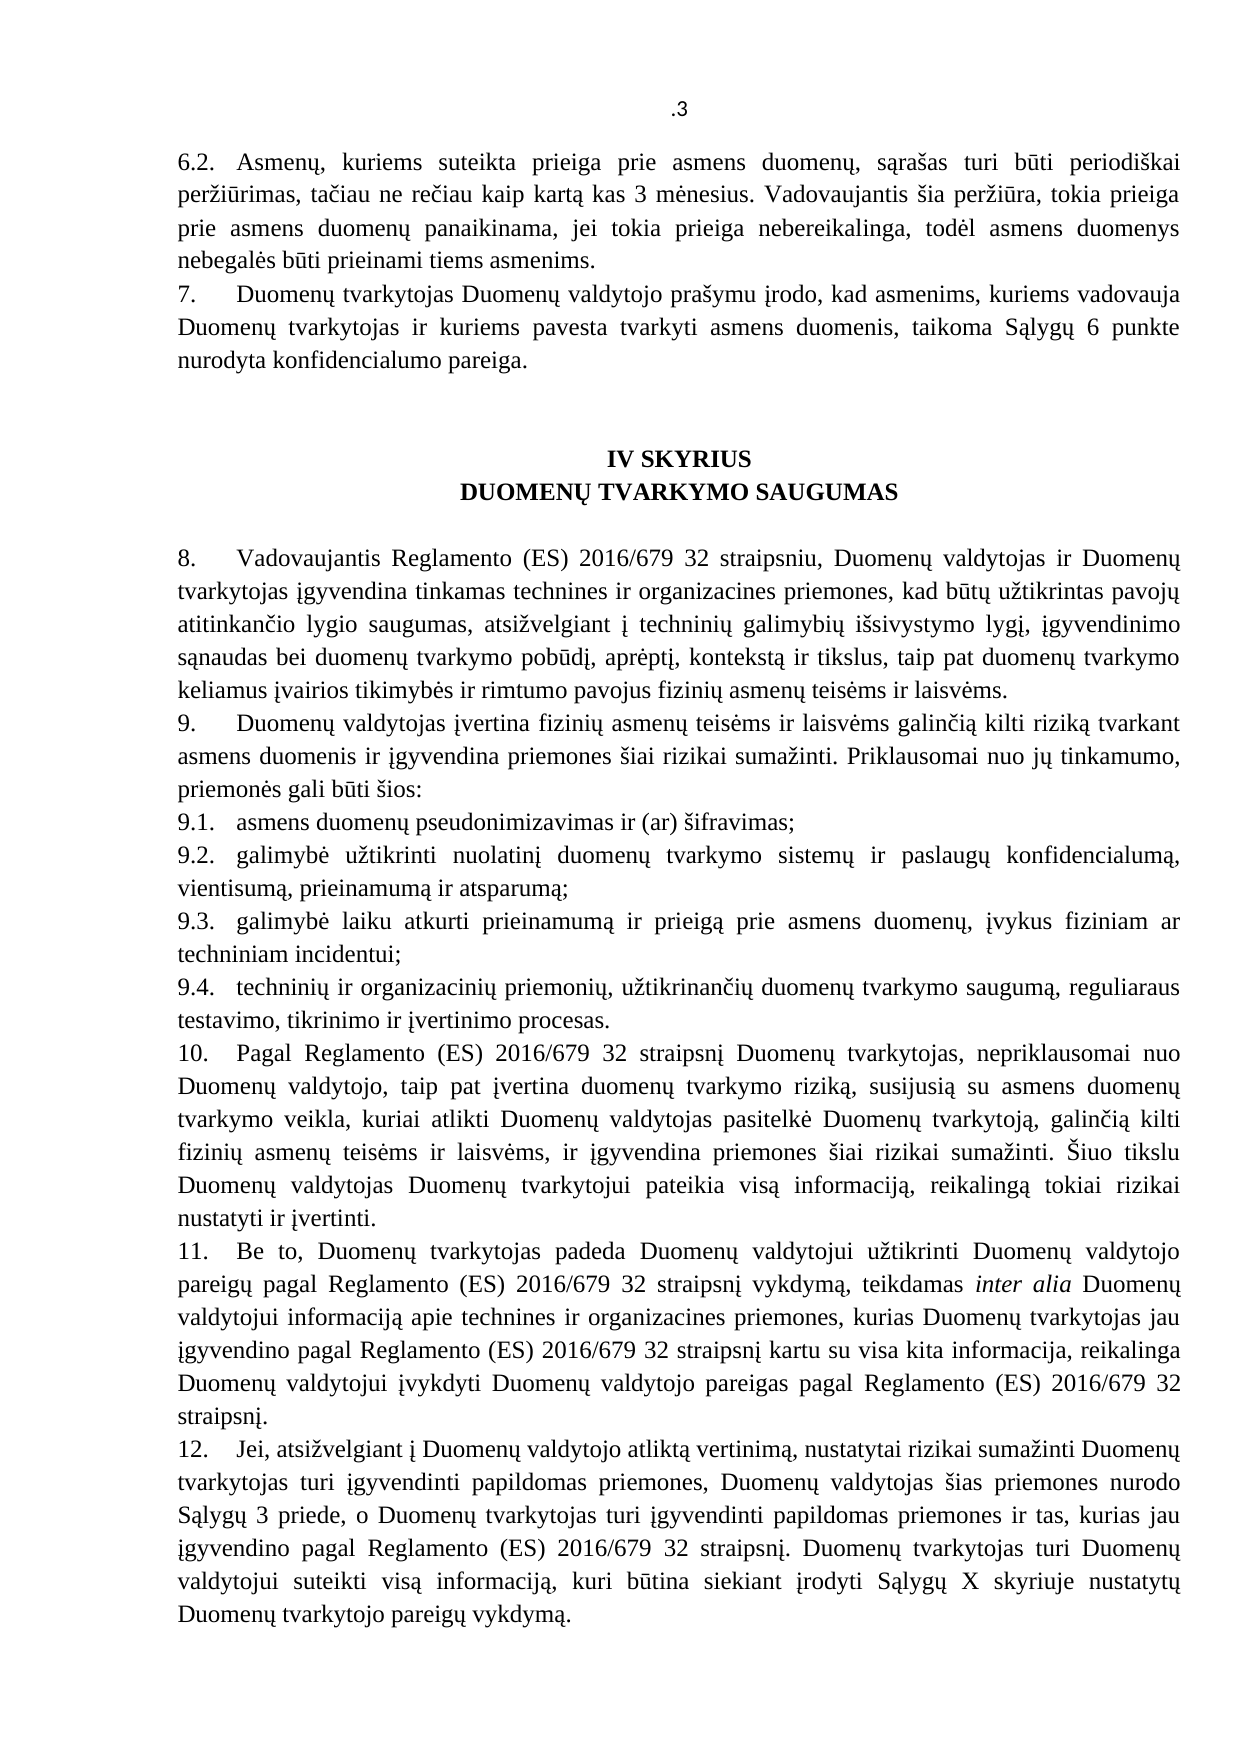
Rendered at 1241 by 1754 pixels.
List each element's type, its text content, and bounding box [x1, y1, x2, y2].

text 9.1. asmens duomenų pseudonimizavimas ir (ar) šifravimas; [177, 807, 1181, 836]
text 7. Duomenų tvarkytojas Duomenų valdytojo prašymu įrodo, kad asmenims, kuriems vadovauja Duomenų tvarkytojas ir kuriems pavesta tvarkyti asmens duomenis, taikoma Sąlygų 6 punkte nurodyta konfidencialumo pareiga. [177, 279, 1181, 373]
text 12. Jei, atsižvelgiant į Duomenų valdytojo atliktą vertinimą, nustatytai rizikai sumažinti Duomenų tvarkytojas turi įgyvendinti papildomas priemones, Duomenų valdytojas šias priemones nurodo Sąlygų 3 priede, o Duomenų tvarkytojas turi įgyvendinti papildomas priemones ir tas, kurias jau įgyvendino pagal Reglamento (ES) 2016/679 32 straipsnį. Duomenų tvarkytojas turi Duomenų valdytojui suteikti visą informaciją, kuri būtina siekiant įrodyti Sąlygų X skyriuje nustatytų Duomenų tvarkytojo pareigų vykdymą. [177, 1434, 1181, 1628]
text DUOMENŲ TVARKYMO SAUGUMAS [177, 477, 1181, 506]
text 9.4. techninių ir organizacinių priemonių, užtikrinančių duomenų tvarkymo saugumą, reguliaraus testavimo, tikrinimo ir įvertinimo procesas. [177, 972, 1181, 1034]
text 8. Vadovaujantis Reglamento (ES) 2016/679 32 straipsniu, Duomenų valdytojas ir Duomenų tvarkytojas įgyvendina tinkamas technines ir organizacines priemones, kad būtų užtikrintas pavojų atitinkančio lygio saugumas, atsižvelgiant į techninių galimybių išsivystymo lygį, įgyvendinimo sąnaudas bei duomenų tvarkymo pobūdį, aprėptį, kontekstą ir tikslus, taip pat duomenų tvarkymo keliamus įvairios tikimybės ir rimtumo pavojus fizinių asmenų teisėms ir laisvėms. [177, 543, 1181, 704]
text 9.2. galimybė užtikrinti nuolatinį duomenų tvarkymo sistemų ir paslaugų konfidencialumą, vientisumą, prieinamumą ir atsparumą; [177, 840, 1181, 902]
text IV SKYRIUS [177, 444, 1181, 472]
text 10. Pagal Reglamento (ES) 2016/679 32 straipsnį Duomenų tvarkytojas, nepriklausomai nuo Duomenų valdytojo, taip pat įvertina duomenų tvarkymo riziką, susijusią su asmens duomenų tvarkymo veikla, kuriai atlikti Duomenų valdytojas pasitelkė Duomenų tvarkytoją, galinčią kilti fizinių asmenų teisėms ir laisvėms, ir įgyvendina priemones šiai rizikai sumažinti. Šiuo tikslu Duomenų valdytojas Duomenų tvarkytojui pateikia visą informaciją, reikalingą tokiai rizikai nustatyti ir įvertinti. [177, 1038, 1181, 1232]
text 11. Be to, Duomenų tvarkytojas padeda Duomenų valdytojui užtikrinti Duomenų valdytojo pareigų pagal Reglamento (ES) 2016/679 32 straipsnį vykdymą, teikdamas inter alia Duomenų valdytojui informaciją apie technines ir organizacines priemones, kurias Duomenų tvarkytojas jau įgyvendino pagal Reglamento (ES) 2016/679 32 straipsnį kartu su visa kita informacija, reikalinga Duomenų valdytojui įvykdyti Duomenų valdytojo pareigas pagal Reglamento (ES) 2016/679 32 straipsnį. [177, 1236, 1181, 1430]
text 6.2. Asmenų, kuriems suteikta prieiga prie asmens duomenų, sąrašas turi būti periodiškai peržiūrimas, tačiau ne rečiau kaip kartą kas 3 mėnesius. Vadovaujantis šia peržiūra, tokia prieiga prie asmens duomenų panaikinama, jei tokia prieiga nebereikalinga, todėl asmens duomenys nebegalės būti prieinami tiems asmenims. [177, 147, 1181, 274]
text 9.3. galimybė laiku atkurti prieinamumą ir prieigą prie asmens duomenų, įvykus fiziniam ar techniniam incidentui; [177, 906, 1181, 968]
text 9. Duomenų valdytojas įvertina fizinių asmenų teisėms ir laisvėms galinčią kilti riziką tvarkant asmens duomenis ir įgyvendina priemones šiai rizikai sumažinti. Priklausomai nuo jų tinkamumo, priemonės gali būti šios: [177, 708, 1181, 803]
